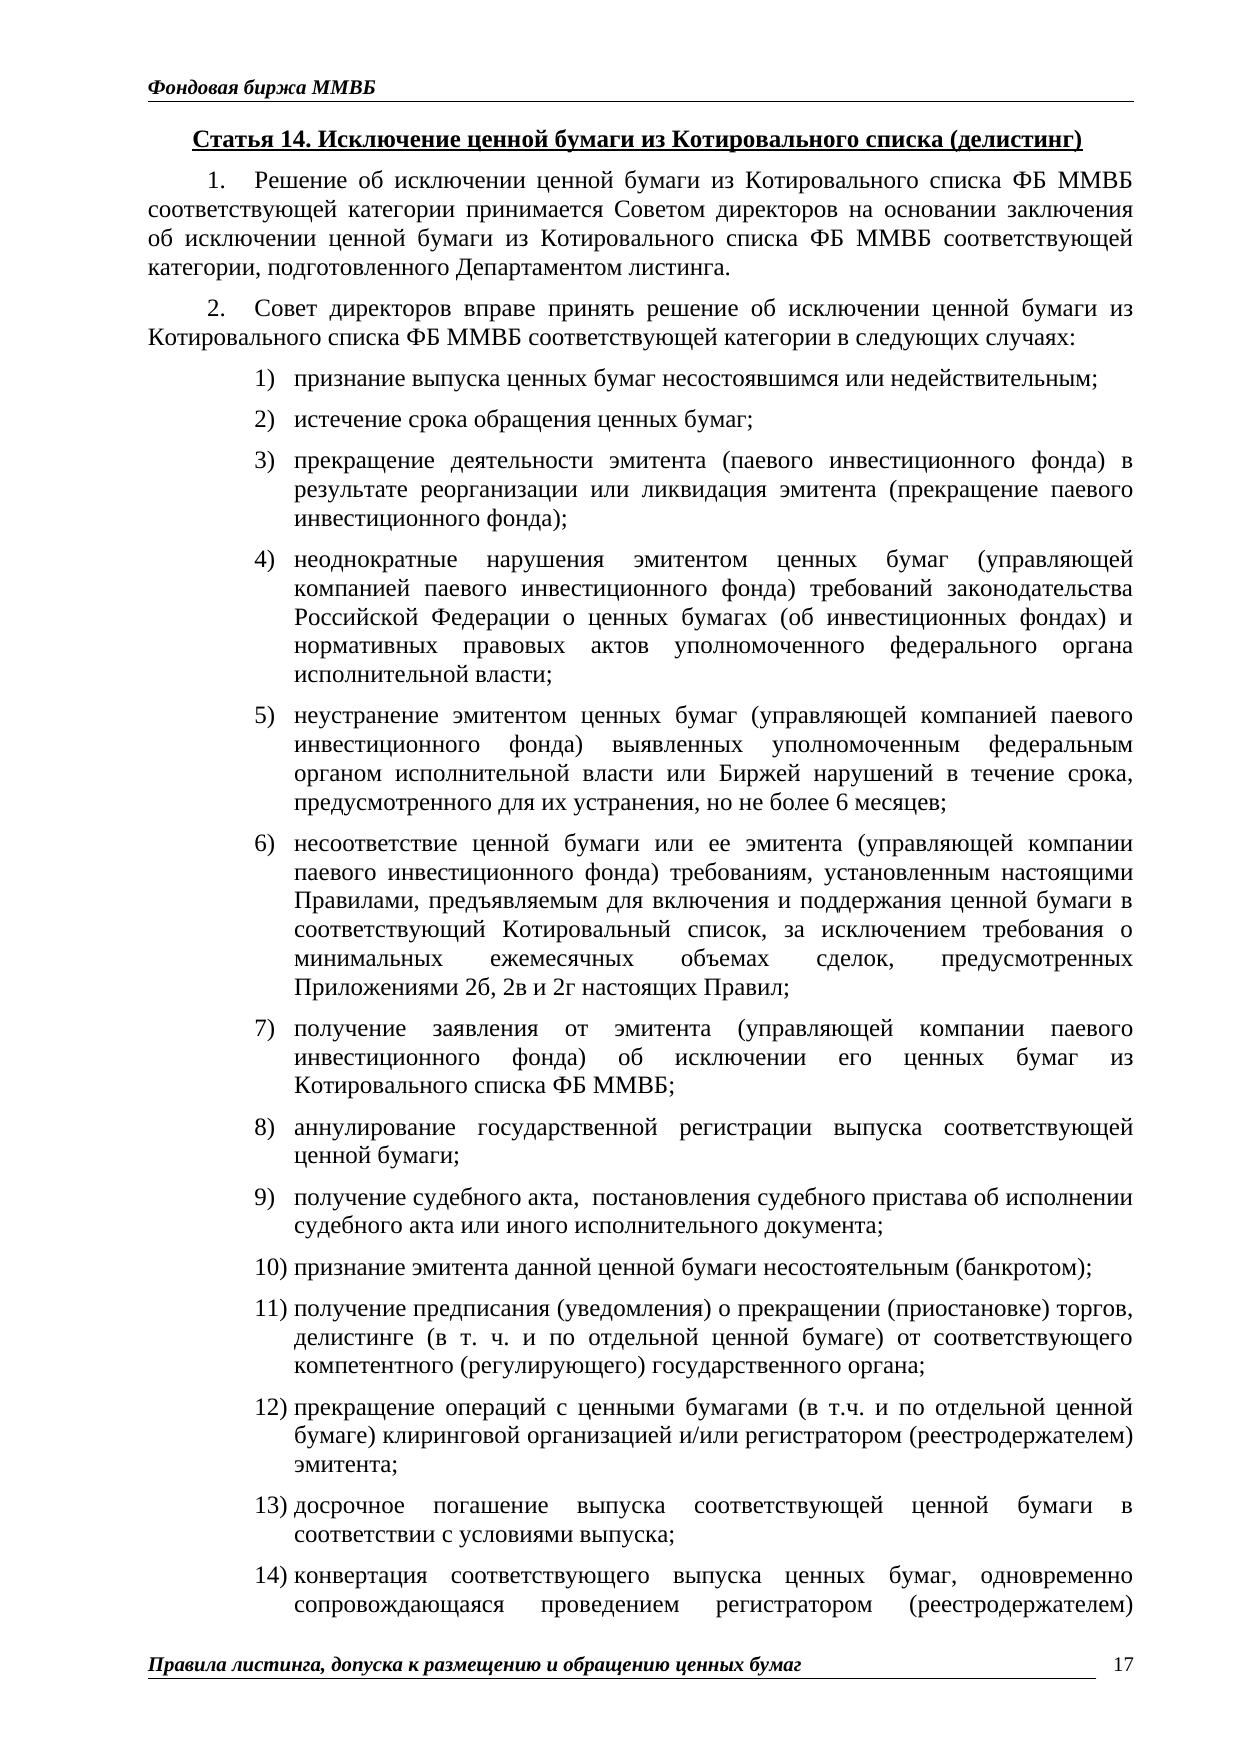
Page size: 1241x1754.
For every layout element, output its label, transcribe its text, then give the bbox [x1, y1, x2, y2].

list прекращение операций с ценными бумагами (в т.ч. и по отдельной ценной бумаге) клиринговой организацией и/или регистратором (реестродержателем) эмитента; [254, 1392, 1134, 1478]
list признание выпуска ценных бумаг несостоявшимся или недействительным; [254, 363, 1134, 392]
list признание эмитента данной ценной бумаги несостоятельным (банкротом); [254, 1252, 1134, 1280]
subtitle Статья 14. Исключение ценной бумаги из Котировального списка (делистинг) [148, 124, 1134, 153]
list неустранение эмитентом ценных бумаг (управляющей компанией паевого инвестиционного фонда) выявленных уполномоченным федеральным органом исполнительной власти или Биржей нарушений в течение срока, предусмотренного для их устранения, но не более 6 месяцев; [254, 700, 1134, 815]
list истечение срока обращения ценных бумаг; [254, 404, 1134, 433]
list несоответствие ценной бумаги или ее эмитента (управляющей компании паевого инвестиционного фонда) требованиям, установленным настоящими Правилами, предъявляемым для включения и поддержания ценной бумаги в соответствующий Котировальный список, за исключением требования о минимальных ежемесячных объемах сделок, предусмотренных Приложениями 2б, 2в и 2г настоящих Правил; [254, 828, 1134, 1000]
list аннулирование государственной регистрации выпуска соответствующей ценной бумаги; [254, 1112, 1134, 1169]
list получение судебного акта, постановления судебного пристава об исполнении судебного акта или иного исполнительного документа; [254, 1182, 1134, 1239]
list получение заявления от эмитента (управляющей компании паевого инвестиционного фонда) об исключении его ценных бумаг из Котировального списка ФБ ММВБ; [254, 1013, 1134, 1099]
list прекращение деятельности эмитента (паевого инвестиционного фонда) в результате реорганизации или ликвидация эмитента (прекращение паевого инвестиционного фонда); [254, 445, 1134, 532]
text 2. Совет директоров вправе принять решение об исключении ценной бумаги из Котировального списка ФБ ММВБ соответствующей категории в следующих случаях: [148, 293, 1134, 350]
list досрочное погашение выпуска соответствующей ценной бумаги в соответствии с условиями выпуска; [254, 1490, 1134, 1548]
text 1. Решение об исключении ценной бумаги из Котировального списка ФБ ММВБ соответствующей категории принимается Советом директоров на основании заключения об исключении ценной бумаги из Котировального списка ФБ ММВБ соответствующей категории, подготовленного Департаментом листинга. [148, 165, 1134, 280]
list неоднократные нарушения эмитентом ценных бумаг (управляющей компанией паевого инвестиционного фонда) требований законодательства Российской Федерации о ценных бумагах (об инвестиционных фондах) и нормативных правовых актов уполномоченного федерального органа исполнительной власти; [254, 544, 1134, 688]
list получение предписания (уведомления) о прекращении (приостановке) торгов, делистинге (в т. ч. и по отдельной ценной бумаге) от соответствующего компетентного (регулирующего) государственного органа; [254, 1293, 1134, 1379]
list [254, 1560, 1134, 1618]
